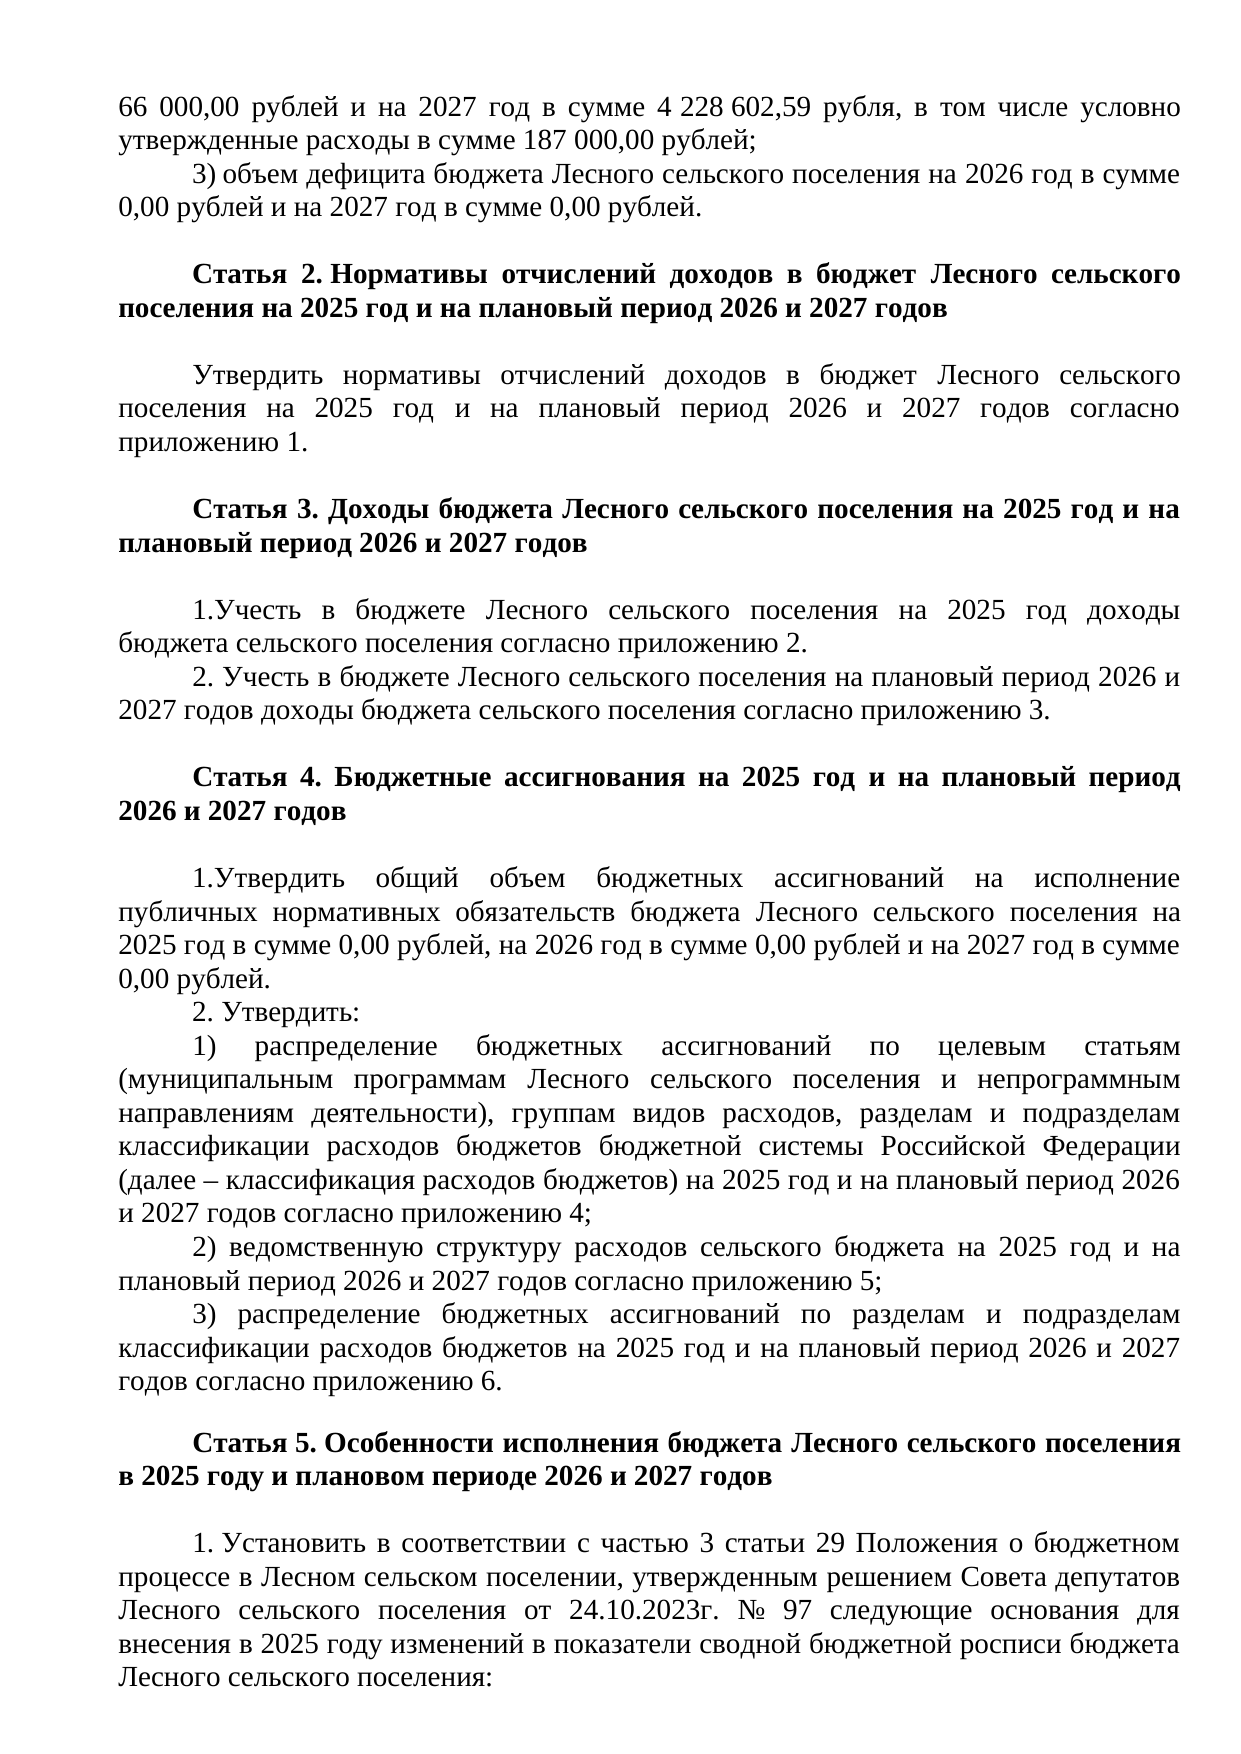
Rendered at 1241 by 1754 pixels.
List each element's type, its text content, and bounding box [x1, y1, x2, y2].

text 2. Учесть в бюджете Лесного сельского поселения на плановый период 2026 и 2027 годов доходы бюджета сельского поселения согласно приложению 3. [118, 659, 1181, 726]
text 3) распределение бюджетных ассигнований по разделам и подразделам классификации расходов бюджетов на 2025 год и на плановый период 2026 и 2027 годов согласно приложению 6. [118, 1296, 1181, 1397]
text Статья 4. Бюджетные ассигнования на 2025 год и на плановый период 2026 и 2027 годов [118, 759, 1181, 827]
text 1. Установить в соответствии с частью 3 статьи 29 Положения о бюджетном процессе в Лесном сельском поселении, утвержденным решением Совета депутатов Лесного сельского поселения от 24.10.2023г. № 97 следующие основания для внесения в 2025 году изменений в показатели сводной бюджетной росписи бюджета Лесного сельского поселения: [118, 1525, 1181, 1693]
text 1.Утвердить общий объем бюджетных ассигнований на исполнение публичных нормативных обязательств бюджета Лесного сельского поселения на 2025 год в сумме 0,00 рублей, на 2026 год в сумме 0,00 рублей и на 2027 год в сумме 0,00 рублей. [118, 860, 1181, 994]
text 1) распределение бюджетных ассигнований по целевым статьям (муниципальным программам Лесного сельского поселения и непрограммным направлениям деятельности), группам видов расходов, разделам и подразделам классификации расходов бюджетов бюджетной системы Российской Федерации (далее – классификация расходов бюджетов) на 2025 год и на плановый период 2026 и 2027 годов согласно приложению 4; [118, 1028, 1181, 1229]
text Статья 3. Доходы бюджета Лесного сельского поселения на 2025 год и на плановый период 2026 и 2027 годов [118, 491, 1181, 558]
text Статья 2. Нормативы отчислений доходов в бюджет Лесного сельского поселения на 2025 год и на плановый период 2026 и 2027 годов [118, 256, 1181, 323]
text Утвердить нормативы отчислений доходов в бюджет Лесного сельского поселения на 2025 год и на плановый период 2026 и 2027 годов согласно приложению 1. [118, 357, 1181, 458]
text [118, 89, 1181, 156]
text 3) объем дефицита бюджета Лесного сельского поселения на 2026 год в сумме 0,00 рублей и на 2027 год в сумме 0,00 рублей. [118, 156, 1181, 223]
text 1.Учесть в бюджете Лесного сельского поселения на 2025 год доходы бюджета сельского поселения согласно приложению 2. [118, 592, 1181, 659]
text 2. Утвердить: [118, 994, 1181, 1028]
text 2) ведомственную структуру расходов сельского бюджета на 2025 год и на плановый период 2026 и 2027 годов согласно приложению 5; [118, 1229, 1181, 1296]
text Статья 5. Особенности исполнения бюджета Лесного сельского поселения в 2025 году и плановом периоде 2026 и 2027 годов [118, 1425, 1181, 1492]
